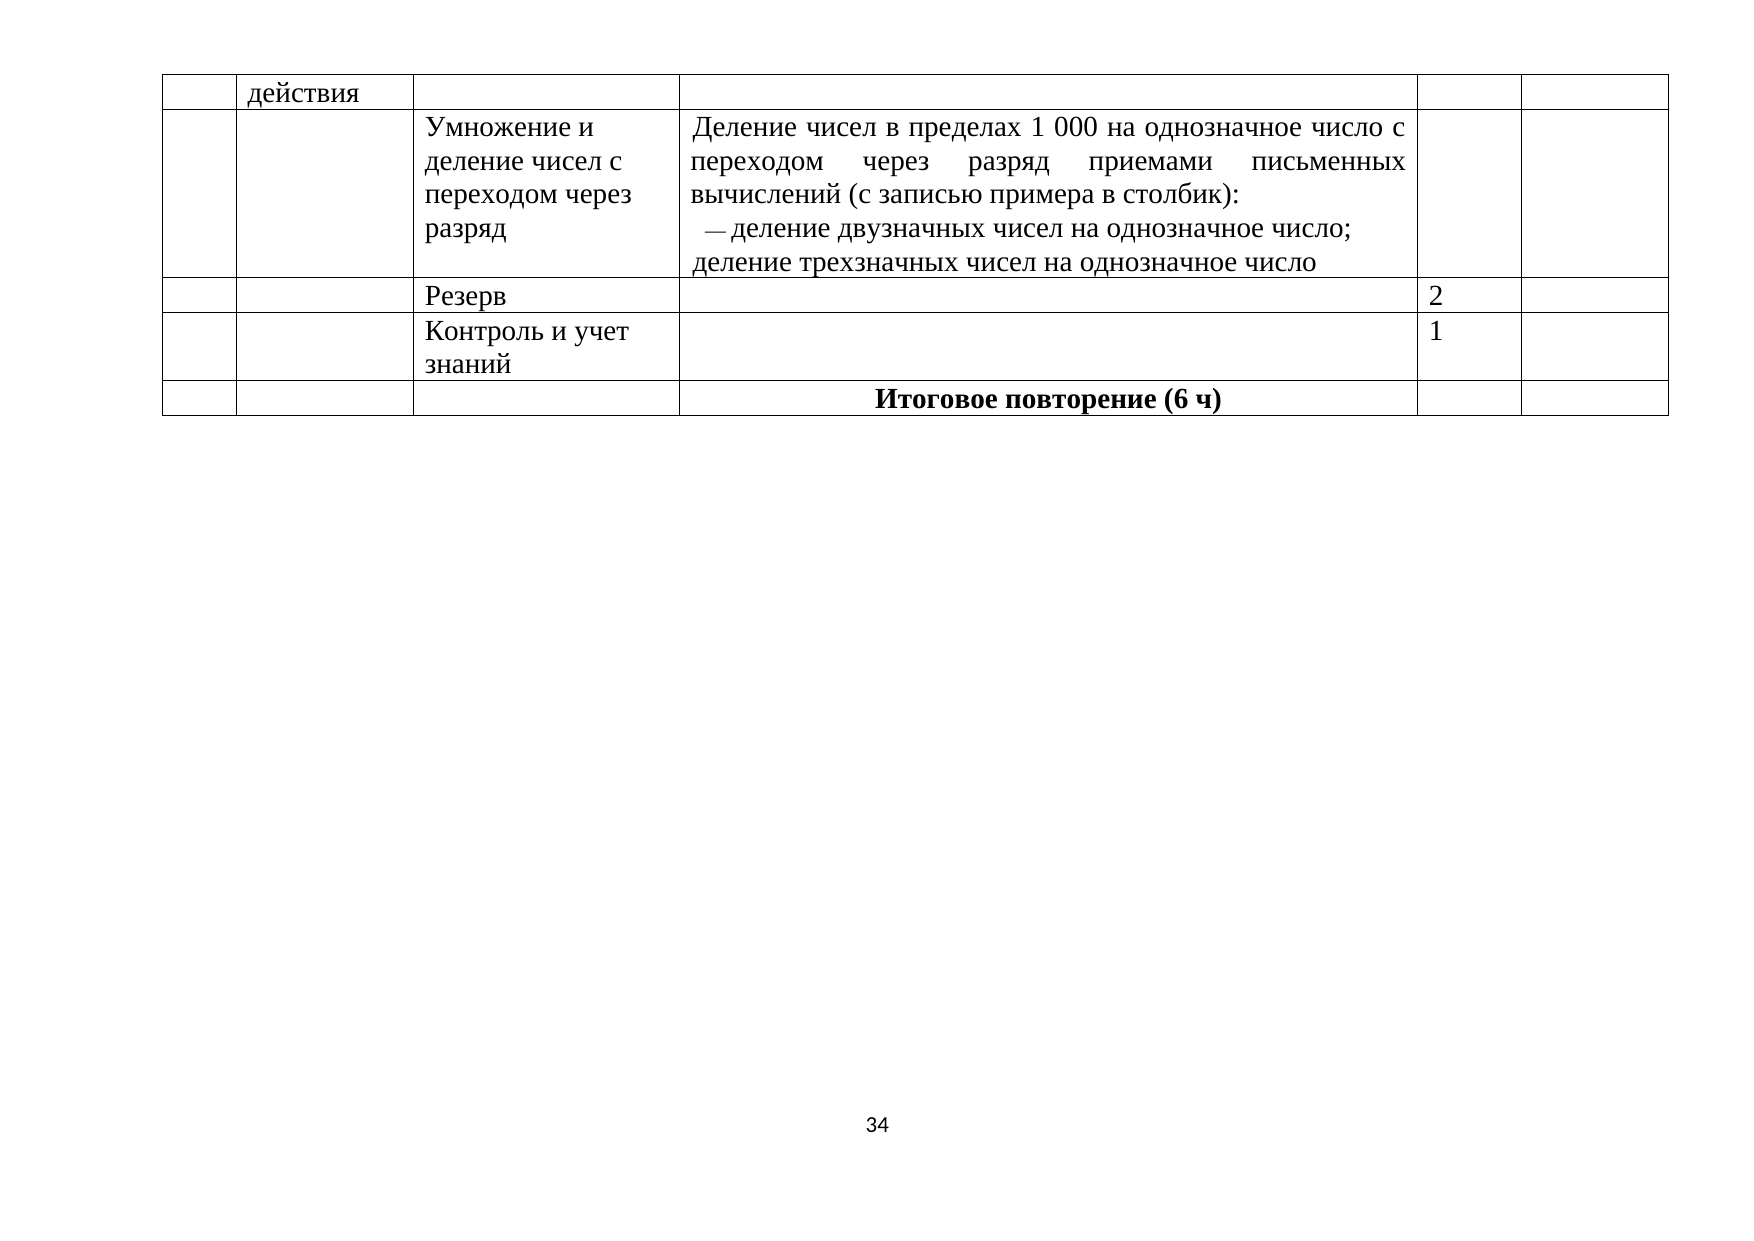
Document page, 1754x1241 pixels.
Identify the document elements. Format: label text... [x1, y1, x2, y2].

table_cell [1522, 313, 1668, 380]
table_cell 1 [1418, 313, 1521, 380]
table_cell [1418, 381, 1521, 414]
table_cell [237, 110, 413, 277]
table_cell [1522, 75, 1668, 108]
table_cell [414, 381, 679, 414]
table_cell 1 [1418, 75, 1521, 108]
table_cell [680, 313, 1417, 380]
table_cell [163, 110, 236, 277]
table_cell 45 [163, 75, 236, 108]
table_cell [237, 278, 413, 312]
table_cell [163, 381, 236, 414]
table_cell [237, 313, 413, 380]
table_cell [680, 75, 1417, 108]
table_cell Умножение и деление чисел с переходом через разряд [414, 110, 679, 277]
table_cell Деление чисел в пределах 1 000 на однозначное число с переходом через разряд приемами письменных вычислений (с записью примера в столбик): деление двузначных чисел на однозначное число; деление трехзначных чисел на однозначное число [680, 110, 1417, 277]
table_cell Контроль и учет знаний [414, 313, 679, 380]
table_cell [163, 313, 236, 380]
table_cell [1522, 110, 1668, 277]
table_cell Итоговое повторение (6 ч) [680, 381, 1417, 414]
table_cell [1522, 381, 1668, 414]
table_cell 2 [1418, 278, 1521, 312]
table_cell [237, 75, 413, 108]
table_cell [1418, 110, 1521, 277]
table_cell [237, 381, 413, 414]
table_cell Резерв [414, 278, 679, 312]
table_cell [680, 278, 1417, 312]
table_cell [414, 75, 679, 108]
table_cell [1522, 278, 1668, 312]
table_cell [163, 278, 236, 312]
